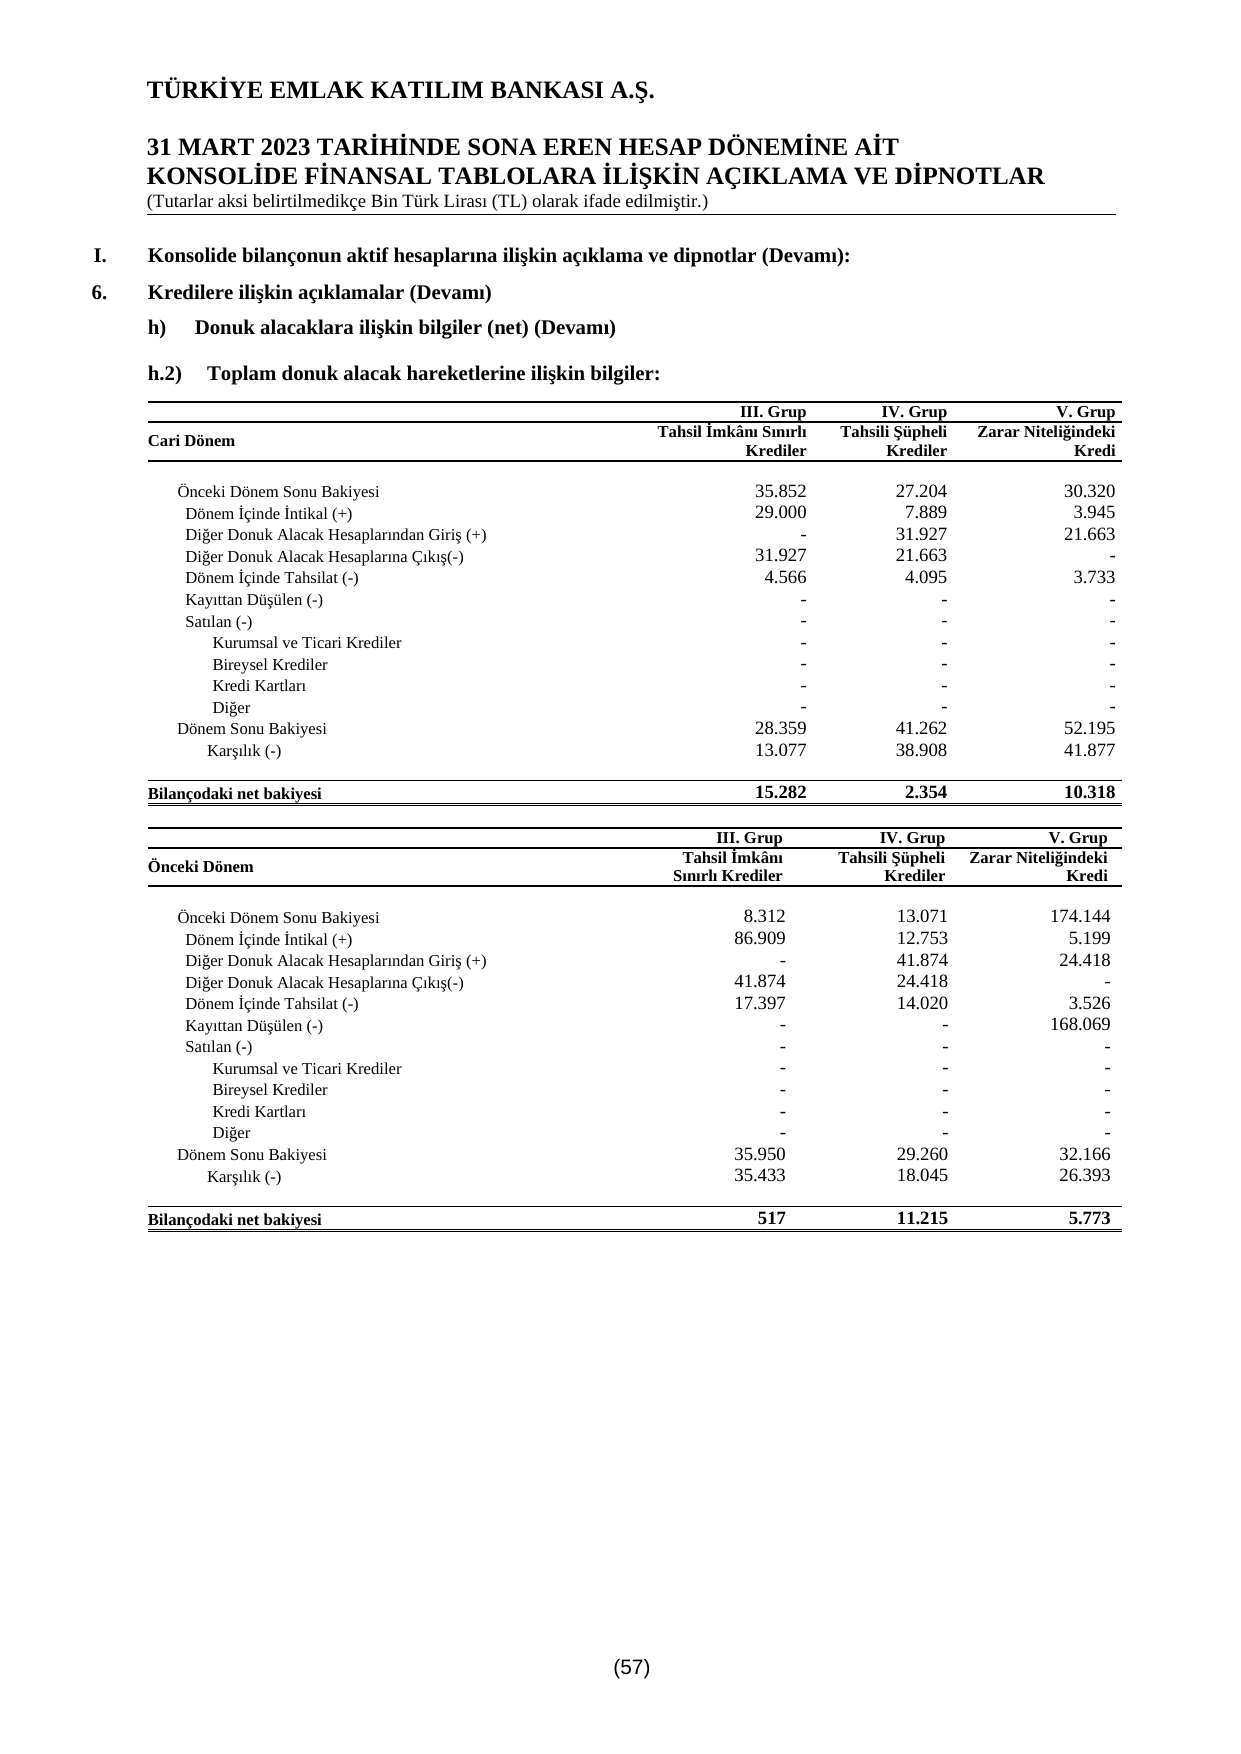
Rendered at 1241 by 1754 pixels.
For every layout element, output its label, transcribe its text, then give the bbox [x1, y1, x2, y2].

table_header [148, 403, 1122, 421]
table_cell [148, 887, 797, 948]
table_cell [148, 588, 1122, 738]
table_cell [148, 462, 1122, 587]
text h) Donuk alacaklara ilişkin bilgiler (net) (Devamı) [148, 317, 1116, 339]
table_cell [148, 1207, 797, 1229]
text h.2) Toplam donuk alacak hareketlerine ilişkin bilgiler: [148, 362, 1116, 385]
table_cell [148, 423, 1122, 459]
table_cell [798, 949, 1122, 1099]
text 6. Kredilere ilişkin açıklamalar (Devamı) [91, 280, 1116, 304]
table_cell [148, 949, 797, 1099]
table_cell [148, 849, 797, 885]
text I. Konsolide bilançonun aktif hesaplarına ilişkin açıklama ve dipnotlar (Devamı): [93, 243, 1116, 267]
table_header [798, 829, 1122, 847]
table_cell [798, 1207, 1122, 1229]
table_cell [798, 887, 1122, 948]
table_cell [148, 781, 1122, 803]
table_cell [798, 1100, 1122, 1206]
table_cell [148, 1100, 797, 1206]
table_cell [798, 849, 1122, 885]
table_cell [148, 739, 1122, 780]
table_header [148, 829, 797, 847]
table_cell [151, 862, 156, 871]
